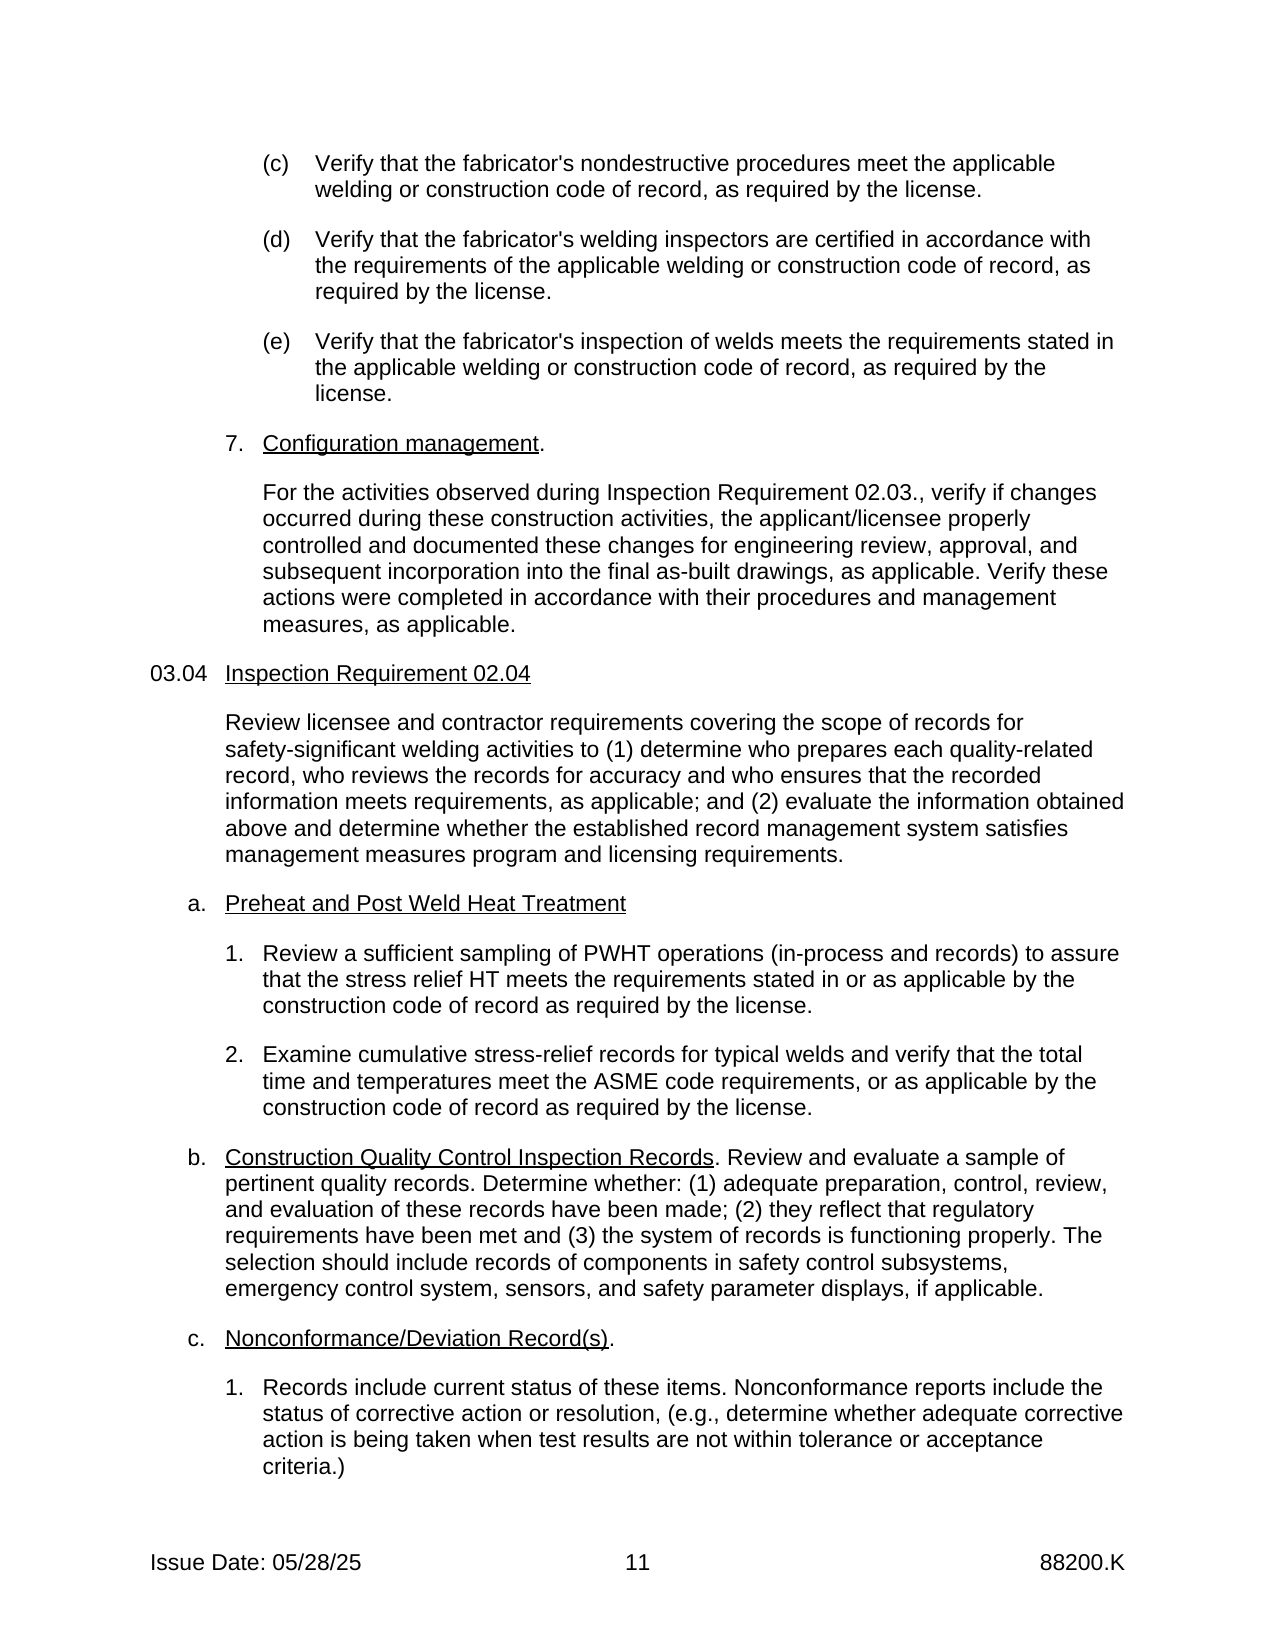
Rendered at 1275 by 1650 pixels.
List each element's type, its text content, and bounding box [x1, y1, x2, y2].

list Verify that the fabricator's welding inspectors are certified in accordance with the requirements of the applicable welding or construction code of record, as required by the license. [262, 226, 1125, 305]
list Nonconformance/Deviation Record(s). [187, 1324, 1125, 1351]
text Review licensee and contractor requirements covering the scope of records for safety-significant welding activities to (1) determine who prepares each quality-related record, who reviews the records for accuracy and who ensures that the recorded information meets requirements, as applicable; and (2) evaluate the information obtained above and determine whether the established record management system satisfies management measures program and licensing requirements. [225, 709, 1125, 867]
text For the activities observed during Inspection Requirement 02.03., verify if changes occurred during these construction activities, the applicant/licensee properly controlled and documented these changes for engineering review, approval, and subsequent incorporation into the final as-built drawings, as applicable. Verify these actions were completed in accordance with their procedures and management measures, as applicable. [262, 479, 1125, 637]
subtitle 03.04 Inspection Requirement 02.04 [150, 660, 1125, 686]
list Verify that the fabricator's inspection of welds meets the requirements stated in the applicable welding or construction code of record, as required by the license. [262, 328, 1125, 407]
list Records include current status of these items. Nonconformance reports include the status of corrective action or resolution, (e.g., determine whether adequate corrective action is being taken when test results are not within tolerance or acceptance criteria.) [225, 1374, 1125, 1479]
list Review a sufficient sampling of PWHT operations (in-process and records) to assure that the stress relief HT meets the requirements stated in or as applicable by the construction code of record as required by the license. [225, 939, 1125, 1018]
list Configuration management. [225, 429, 1125, 456]
list Construction Quality Control Inspection Records. Review and evaluate a sample of pertinent quality records. Determine whether: (1) adequate preparation, control, review, and evaluation of these records have been made; (2) they reflect that regulatory requirements have been met and (3) the system of records is functioning properly. The selection should include records of components in safety control subsystems, emergency control system, sensors, and safety parameter displays, if applicable. [187, 1143, 1125, 1302]
list Verify that the fabricator's nondestructive procedures meet the applicable welding or construction code of record, as required by the license. [262, 150, 1125, 203]
list Preheat and Post Weld Heat Treatment [187, 890, 1125, 917]
list Examine cumulative stress-relief records for typical welds and verify that the total time and temperatures meet the ASME code requirements, or as applicable by the construction code of record as required by the license. [225, 1041, 1125, 1121]
